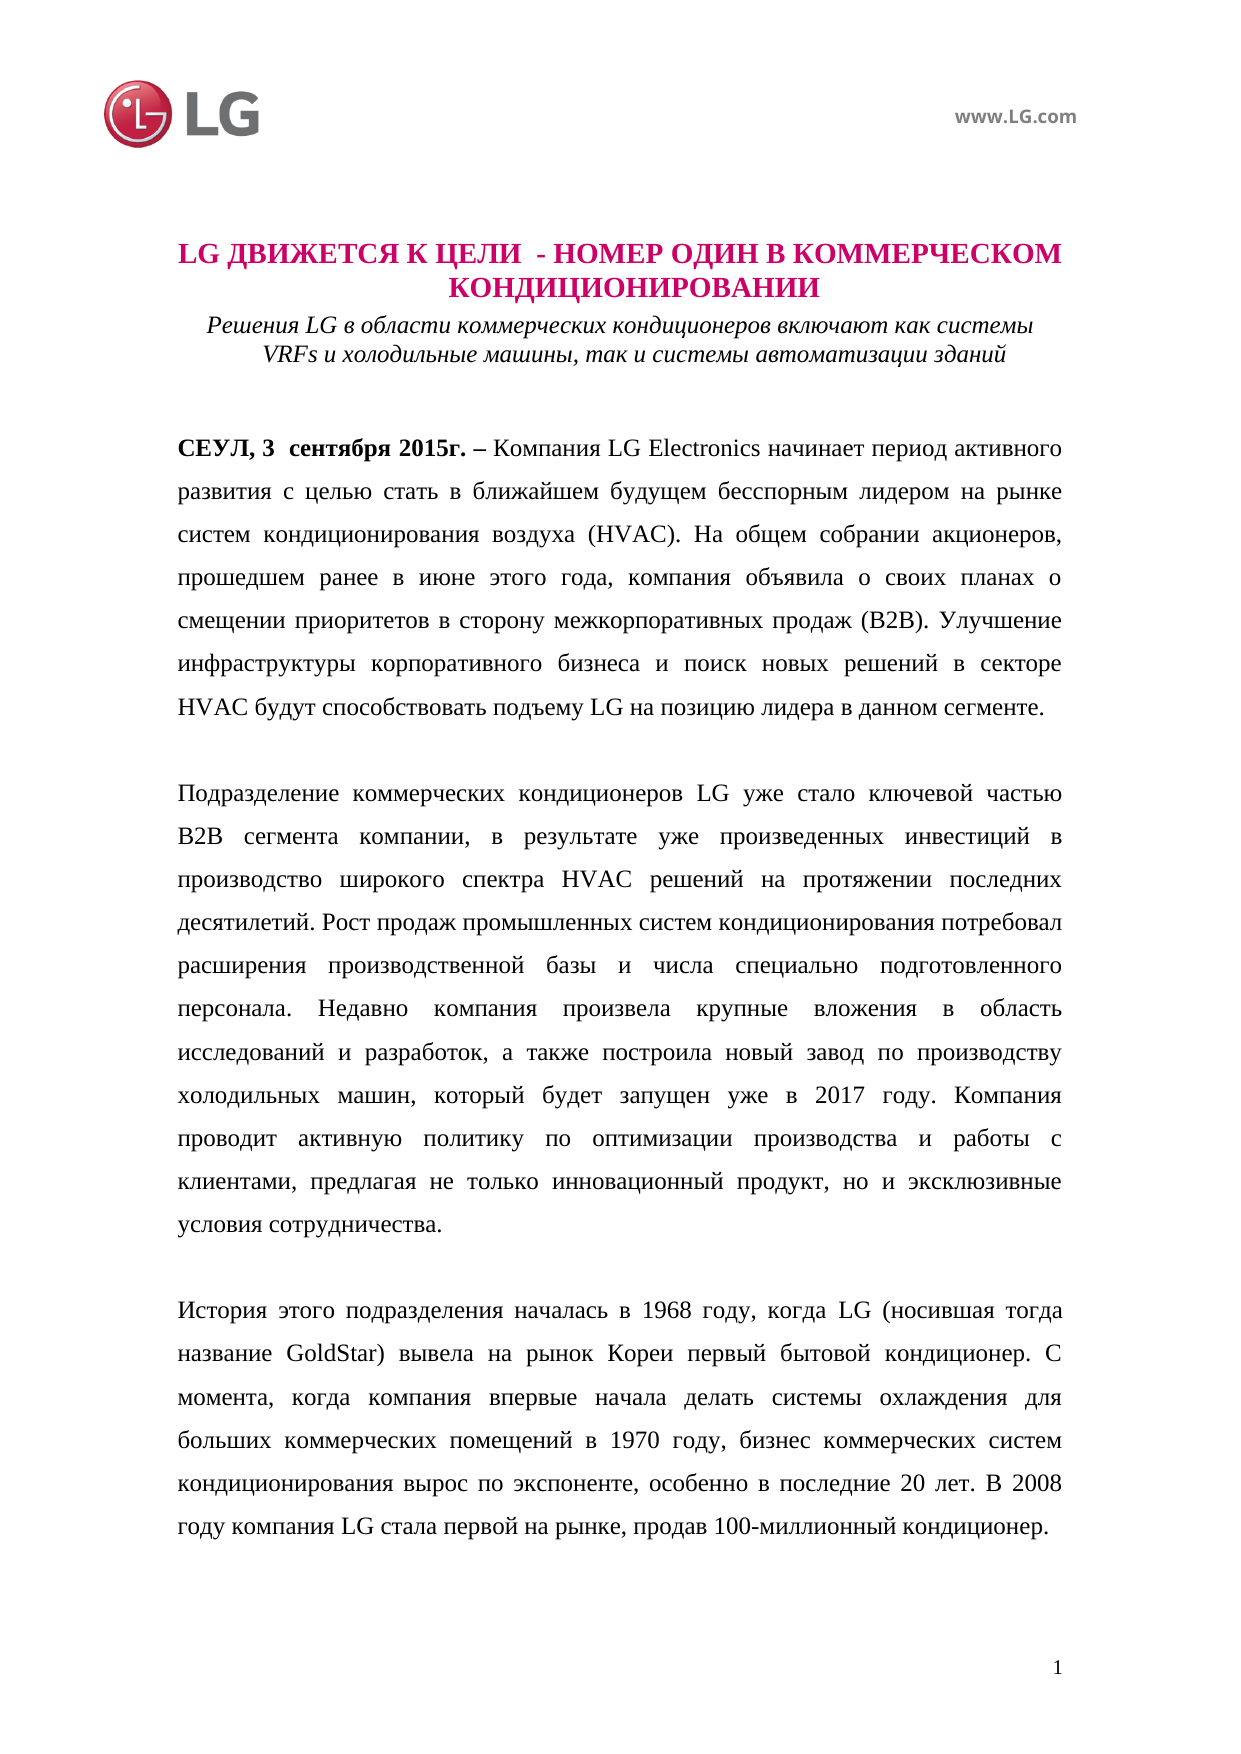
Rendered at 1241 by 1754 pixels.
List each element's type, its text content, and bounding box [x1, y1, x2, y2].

text Решения LG в области коммерческих кондиционеров включают как системы VRFs и холодильные машины, так и системы автоматизации зданий [177, 311, 1063, 368]
text Подразделение коммерческих кондиционеров LG уже стало ключевой частью B2B сегмента компании, в результате уже произведенных инвестиций в производство широкого спектра HVAC решений на протяжении последних десятилетий. Рост продаж промышленных систем кондиционирования потребовал расширения производственной базы и числа специально подготовленного персонала. Недавно компания произвела крупные вложения в область исследований и разработок, а также построила новый завод по производству холодильных машин, который будет запущен уже в 2017 году. Компания проводит активную политику по оптимизации производства и работы с клиентами, предлагая не только инновационный продукт, но и эксклюзивные условия сотрудничества. [177, 778, 1063, 1238]
picture [94, 70, 273, 155]
text СЕУЛ, 3 сентября 2015г. – Компания LG Electronics начинает период активного развития с целью стать в ближайшем будущем бесспорным лидером на рынке систем кондиционирования воздуха (HVAC). На общем собрании акционеров, прошедшем ранее в июне этого года, компания объявила о своих планах о смещении приоритетов в сторону межкорпоративных продаж (B2B). Улучшение инфраструктуры корпоративного бизнеса и поиск новых решений в секторе HVAC будут способствовать подъему LG на позицию лидера в данном сегменте. [177, 433, 1063, 720]
text История этого подразделения началась в 1968 году, когда LG (носившая тогда название GoldStar) вывела на рынок Кореи первый бытовой кондиционер. С момента, когда компания впервые начала делать системы охлаждения для больших коммерческих помещений в 1970 году, бизнес коммерческих систем кондиционирования вырос по экспоненте, особенно в последние 20 лет. В 2008 году компания LG стала первой на рынке, продав 100-миллионный кондиционер. [177, 1295, 1063, 1540]
text LG ДВИЖЕТСЯ К ЦЕЛИ - НОМЕР ОДИН В КОММЕРЧЕСКОМ КОНДИЦИОНИРОВАНИИ [177, 236, 1063, 303]
